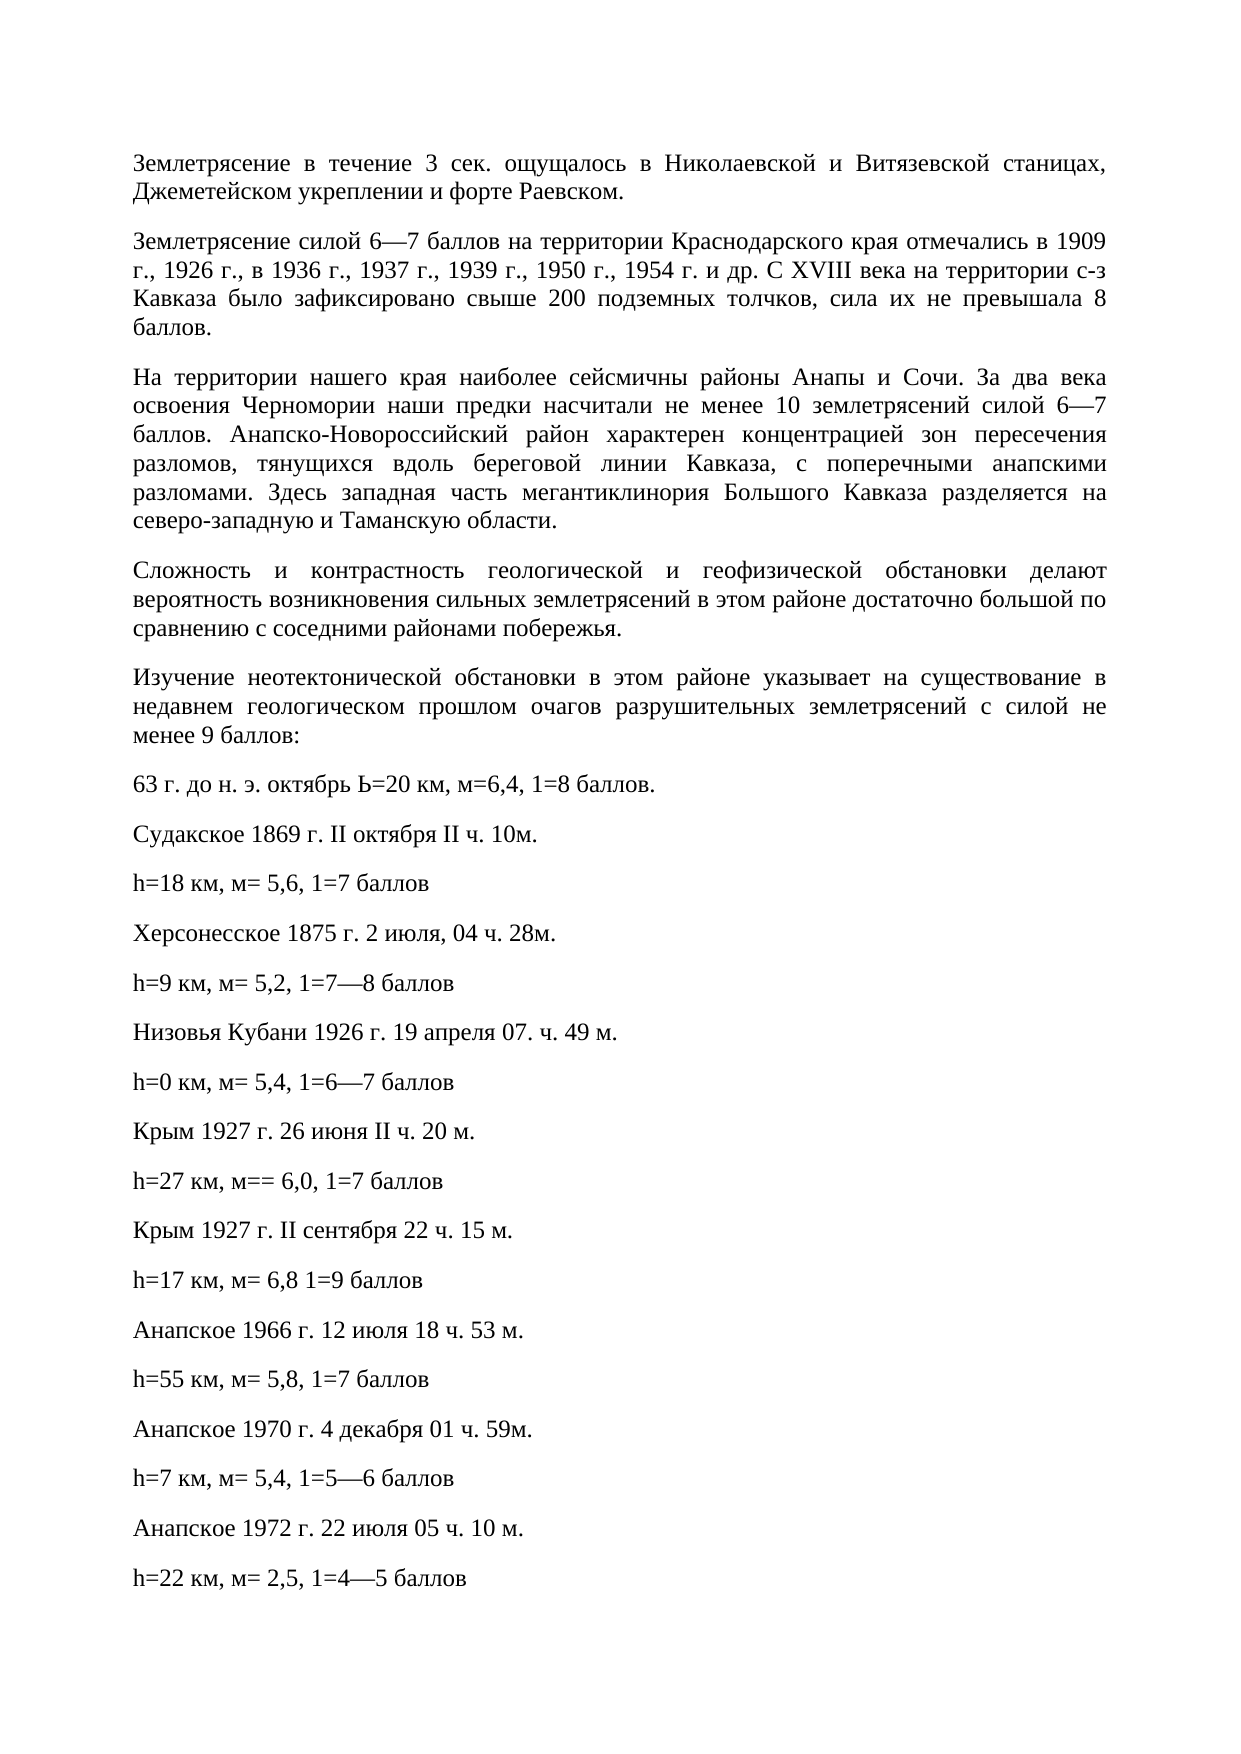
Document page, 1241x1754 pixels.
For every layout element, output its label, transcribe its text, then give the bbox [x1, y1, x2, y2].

text h=7 км, м= 5,4, 1=5—6 баллов [133, 1463, 1108, 1492]
text Крым 1927 г. 26 июня II ч. 20 м. [133, 1116, 1108, 1145]
text h=55 км, м= 5,8, 1=7 баллов [133, 1364, 1108, 1393]
text Изучение неотектонической обстановки в этом районе указывает на существование в недавнем геологическом прошлом очагов разрушительных землетрясений с силой не менее 9 баллов: [133, 662, 1108, 748]
text Крым 1927 г. II сентября 22 ч. 15 м. [133, 1216, 1108, 1244]
text 63 г. до н. э. октябрь Ь=20 км, м=6,4, 1=8 баллов. [133, 769, 1108, 798]
text Анапское 1972 г. 22 июля 05 ч. 10 м. [133, 1513, 1108, 1542]
text Сложность и контрастность геологической и геофизической обстановки делают вероятность возникновения сильных землетрясений в этом районе достаточно большой по сравнению с соседними районами побережья. [133, 555, 1108, 641]
text h=27 км, м== 6,0, 1=7 баллов [133, 1166, 1108, 1195]
text h=17 км, м= 6,8 1=9 баллов [133, 1265, 1108, 1294]
text Анапское 1970 г. 4 декабря 01 ч. 59м. [133, 1414, 1108, 1443]
text h=22 км, м= 2,5, 1=4—5 баллов [133, 1563, 1108, 1591]
text Херсонесское 1875 г. 2 июля, 04 ч. 28м. [133, 918, 1108, 947]
text h=0 км, м= 5,4, 1=6—7 баллов [133, 1067, 1108, 1096]
text h=9 км, м= 5,2, 1=7—8 баллов [133, 968, 1108, 996]
text Землетрясение силой 6—7 баллов на территории Краснодарского края отмечались в 1909 г., 1926 г., в 1936 г., 1937 г., 1939 г., 1950 г., 1954 г. и др. С XVIII века на территории с-з Кавказа было зафиксировано свыше 200 подземных толчков, сила их не превышала 8 баллов. [133, 226, 1108, 341]
text На территории нашего края наиболее сейсмичны районы Анапы и Сочи. За два века освоения Черномории наши предки насчитали не менее 10 землетрясений силой 6—7 баллов. Анапско-Новороссийский район характерен концентрацией зон пересечения разломов, тянущихся вдоль береговой линии Кавказа, с поперечными анапскими разломами. Здесь западная часть мегантиклинория Большого Кавказа разделяется на северо-западную и Таманскую области. [133, 362, 1108, 534]
text Низовья Кубани 1926 г. 19 апреля 07. ч. 49 м. [133, 1017, 1108, 1046]
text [133, 148, 1108, 205]
text h=18 км, м= 5,6, 1=7 баллов [133, 868, 1108, 897]
text Судакское 1869 г. II октября II ч. 10м. [133, 819, 1108, 848]
text Анапское 1966 г. 12 июля 18 ч. 53 м. [133, 1315, 1108, 1343]
